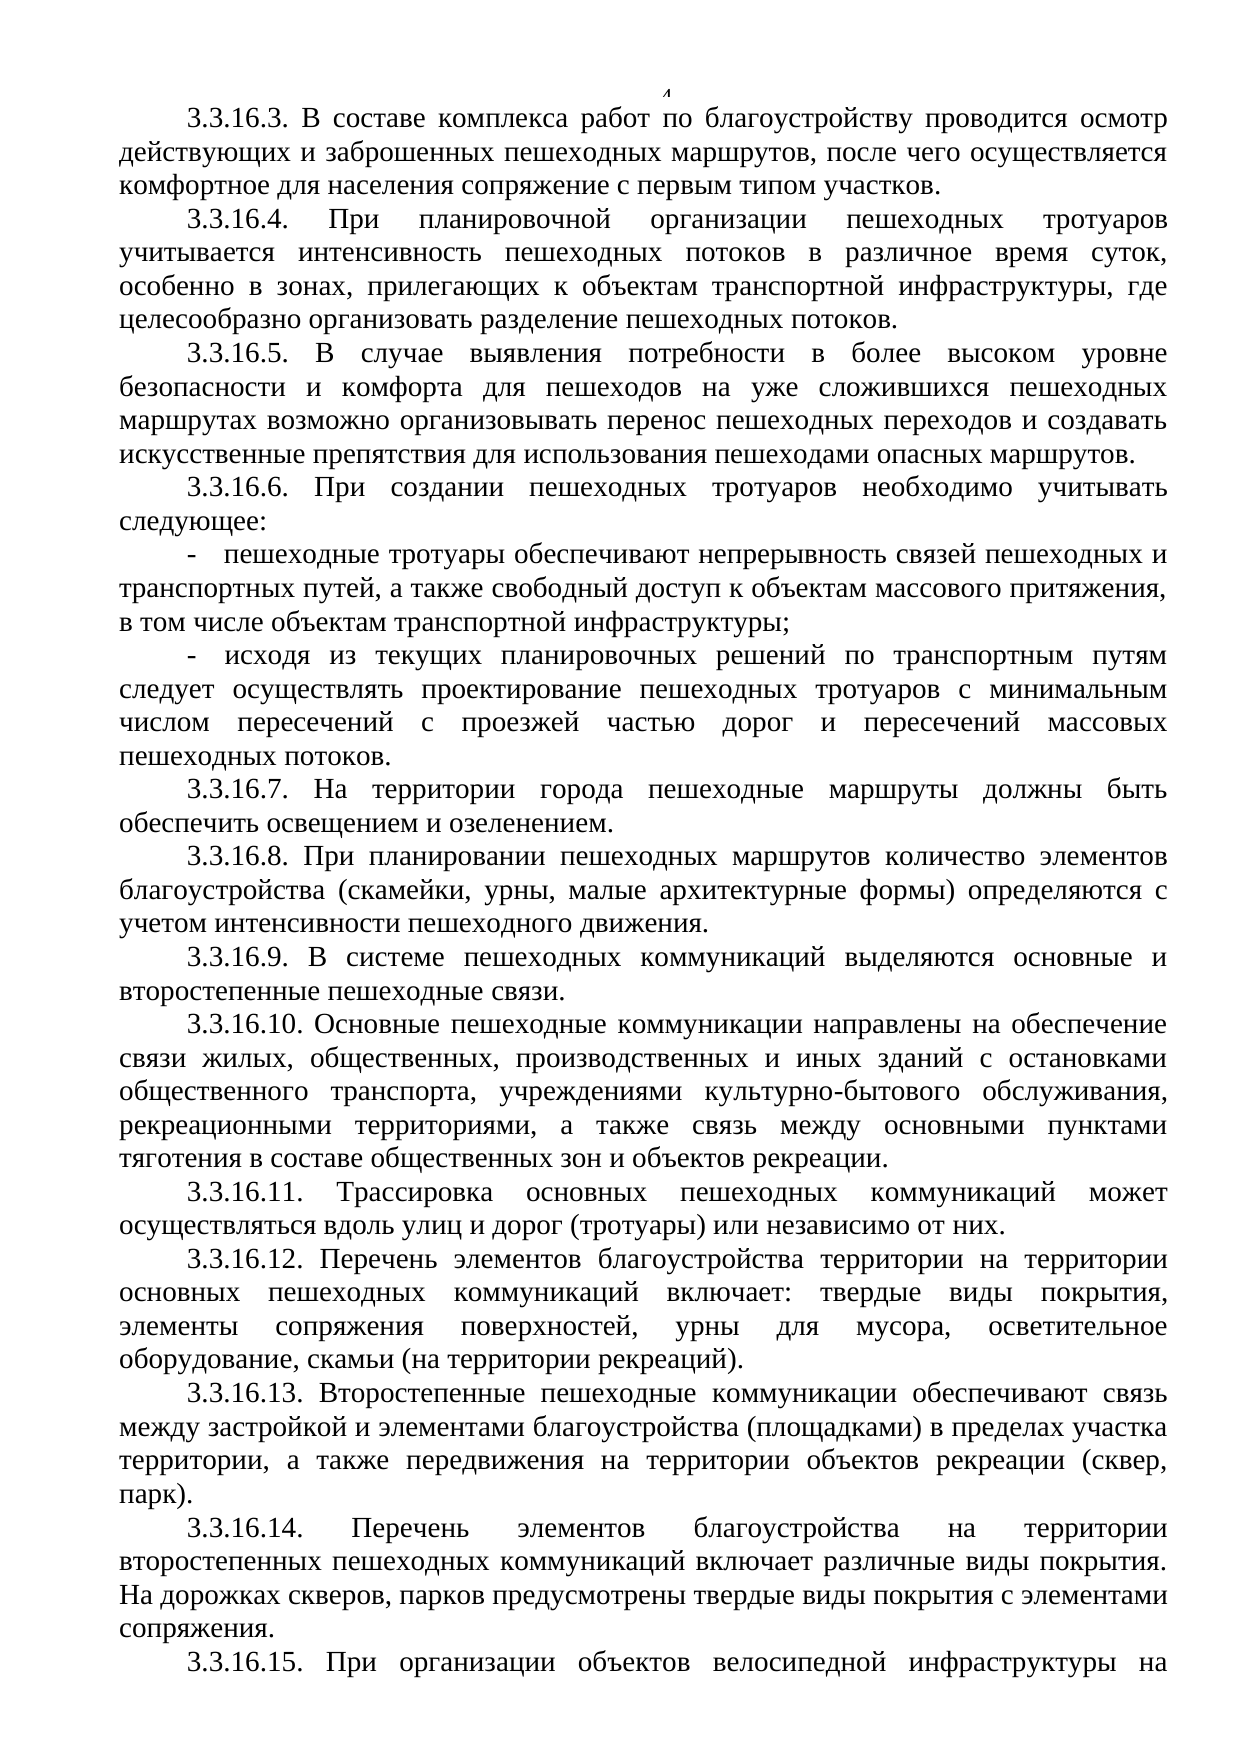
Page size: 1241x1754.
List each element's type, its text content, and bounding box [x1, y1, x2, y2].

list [119, 1644, 1168, 1677]
list 3.3.16.3. В составе комплекса работ по благоустройству проводится осмотр действующих и заброшенных пешеходных маршрутов, после чего осуществляется комфортное для населения сопряжение с первым типом участков. [119, 100, 1168, 201]
list 3.3.16.13. Второстепенные пешеходные коммуникации обеспечивают связь между застройкой и элементами благоустройства (площадками) в пределах участка территории, а также передвижения на территории объектов рекреации (сквер, парк). [119, 1375, 1168, 1509]
list 3.3.16.7. На территории города пешеходные маршруты должны быть обеспечить освещением и озеленением. [119, 771, 1168, 838]
list 3.3.16.12. Перечень элементов благоустройства территории на территории основных пешеходных коммуникаций включает: твердые виды покрытия, элементы сопряжения поверхностей, урны для мусора, осветительное оборудование, скамьи (на территории рекреаций). [119, 1241, 1168, 1375]
list 3.3.16.14. Перечень элементов благоустройства на территории второстепенных пешеходных коммуникаций включает различные виды покрытия. На дорожках скверов, парков предусмотрены твердые виды покрытия с элементами сопряжения. [119, 1510, 1168, 1644]
list исходя из текущих планировочных решений по транспортным путям следует осуществлять проектирование пешеходных тротуаров с минимальным числом пересечений с проезжей частью дорог и пересечений массовых пешеходных потоков. [119, 637, 1168, 771]
list 3.3.16.9. В системе пешеходных коммуникаций выделяются основные и второстепенные пешеходные связи. [119, 939, 1168, 1006]
list 3.3.16.5. В случае выявления потребности в более высоком уровне безопасности и комфорта для пешеходов на уже сложившихся пешеходных маршрутах возможно организовывать перенос пешеходных переходов и создавать искусственные препятствия для использования пешеходами опасных маршрутов. [119, 335, 1168, 469]
list 3.3.16.11. Трассировка основных пешеходных коммуникаций может осуществляться вдоль улиц и дорог (тротуары) или независимо от них. [119, 1174, 1168, 1241]
list 3.3.16.6. При создании пешеходных тротуаров необходимо учитывать следующее: [119, 469, 1168, 537]
list 3.3.16.10. Основные пешеходные коммуникации направлены на обеспечение связи жилых, общественных, производственных и иных зданий с остановками общественного транспорта, учреждениями культурно-бытового обслуживания, рекреационными территориями, а также связь между основными пунктами тяготения в составе общественных зон и объектов рекреации. [119, 1006, 1168, 1174]
list 3.3.16.4. При планировочной организации пешеходных тротуаров учитывается интенсивность пешеходных потоков в различное время суток, особенно в зонах, прилегающих к объектам транспортной инфраструктуры, где целесообразно организовать разделение пешеходных потоков. [119, 201, 1168, 335]
list пешеходные тротуары обеспечивают непрерывность связей пешеходных и транспортных путей, а также свободный доступ к объектам массового притяжения, в том числе объектам транспортной инфраструктуры; [119, 537, 1168, 637]
list 3.3.16.8. При планировании пешеходных маршрутов количество элементов благоустройства (скамейки, урны, малые архитектурные формы) определяются с учетом интенсивности пешеходного движения. [119, 838, 1168, 939]
